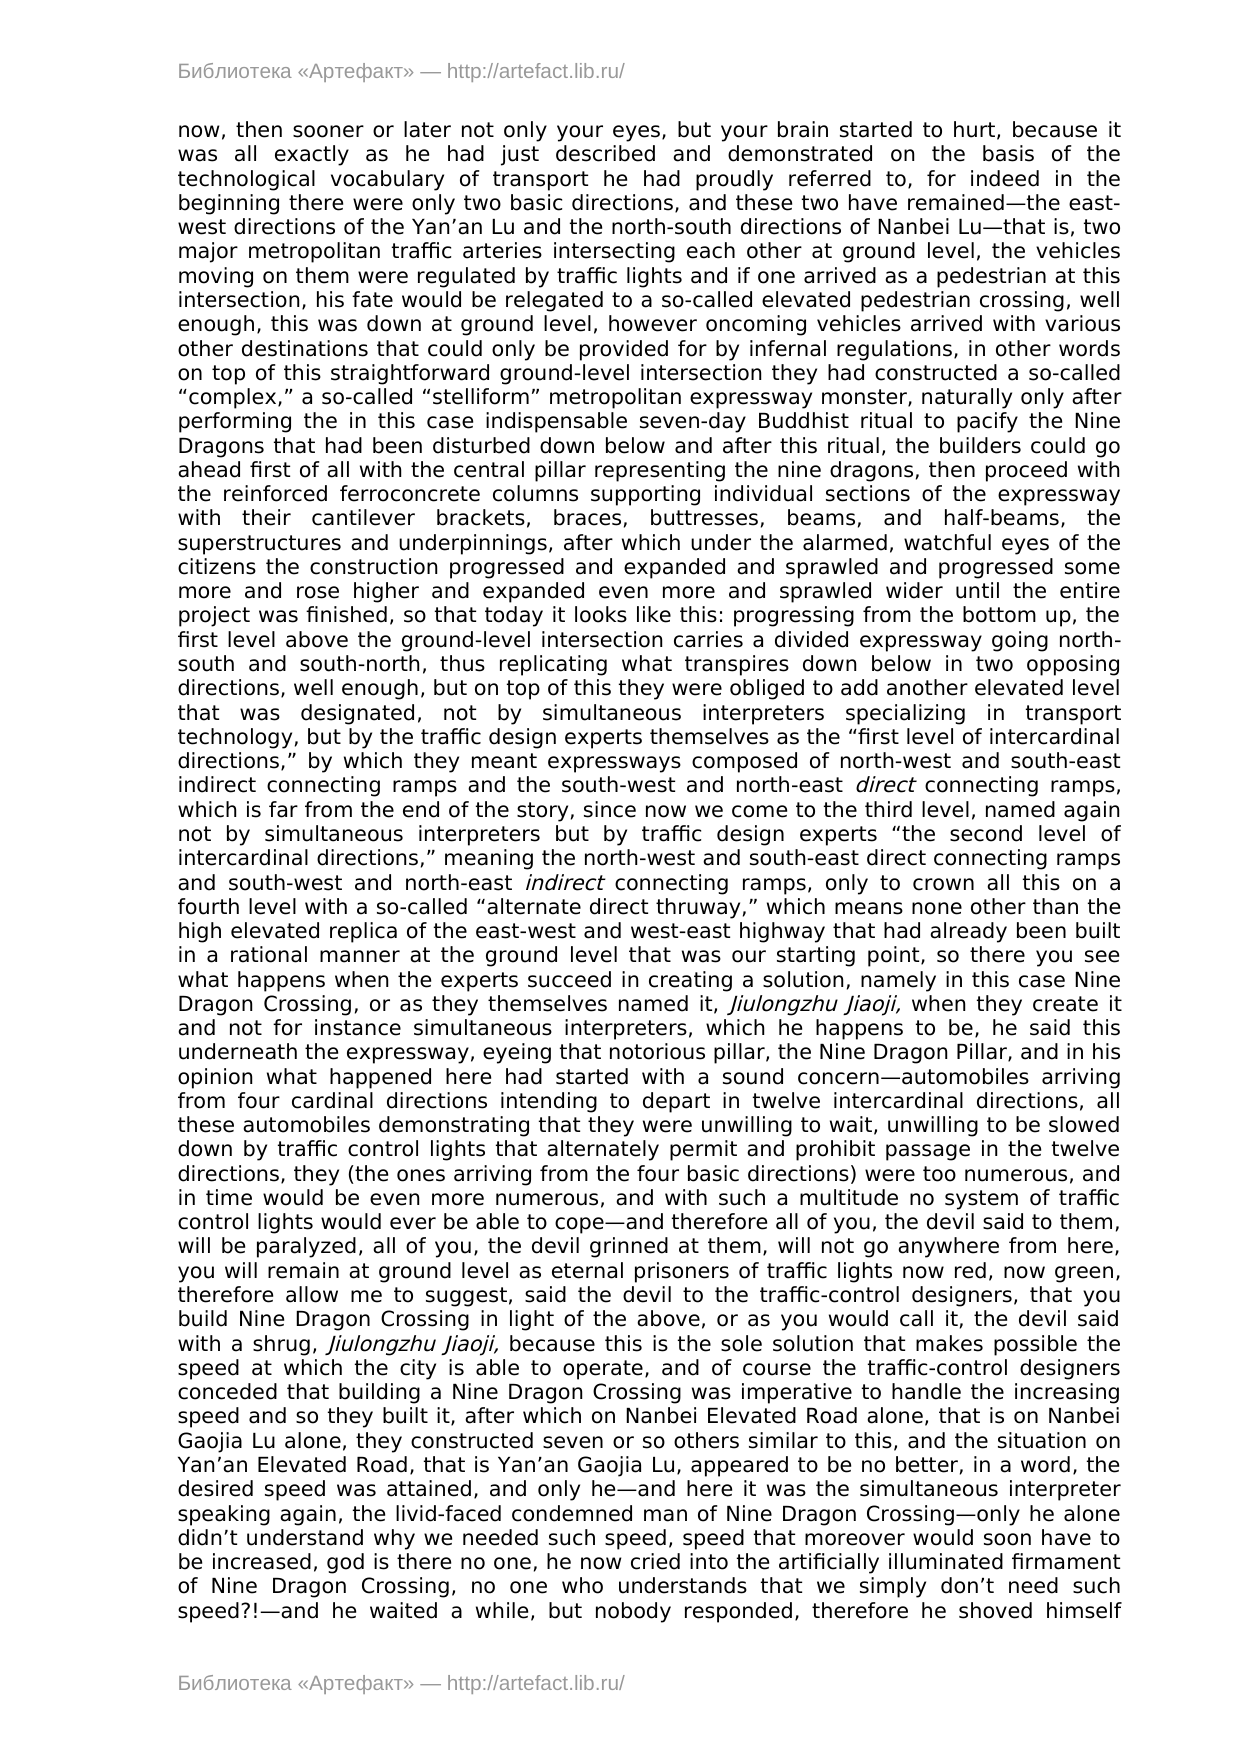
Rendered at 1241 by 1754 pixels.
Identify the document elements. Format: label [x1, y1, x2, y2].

text [177, 118, 1122, 1623]
